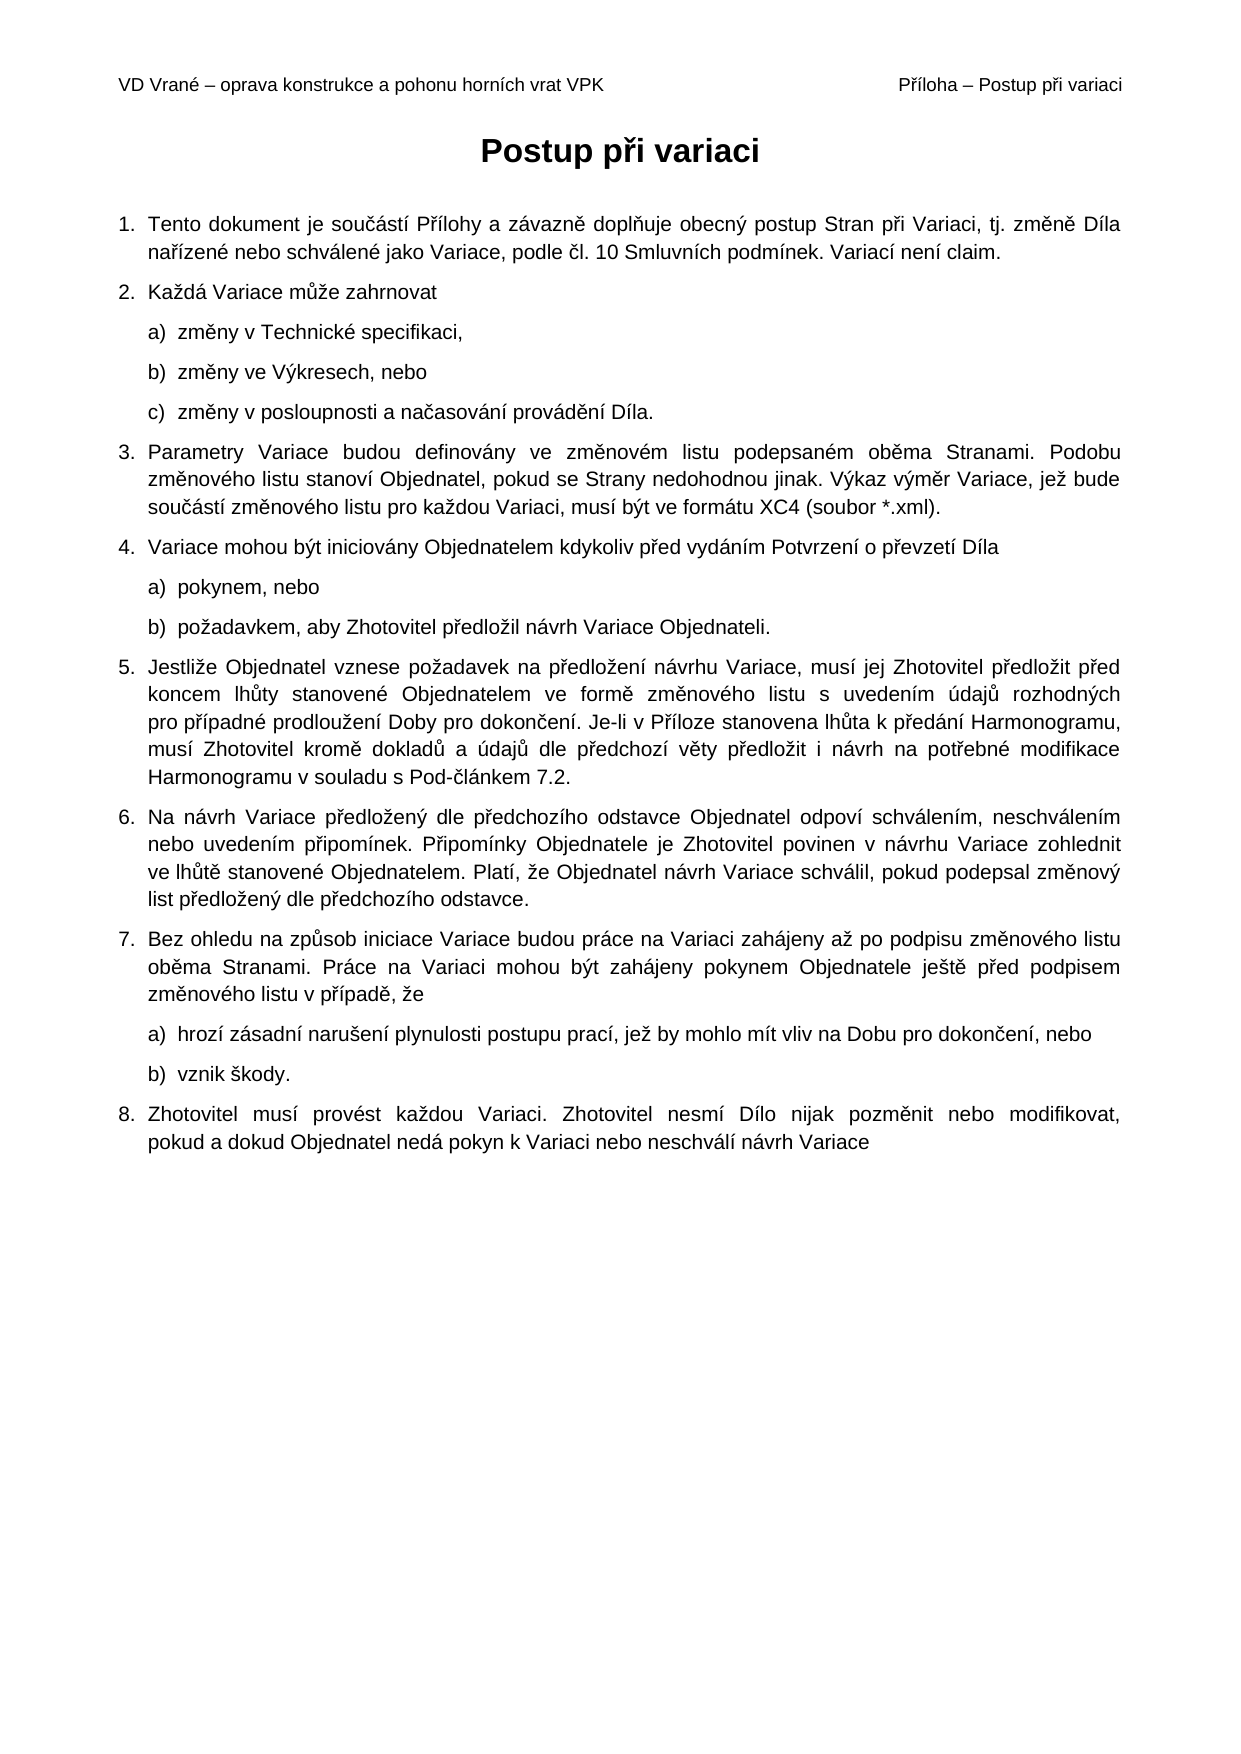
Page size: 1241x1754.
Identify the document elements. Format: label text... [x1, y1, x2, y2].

text hrozí zásadní narušení plynulosti postupu prací, jež by mohlo mít vliv na Dobu pro dokončení, nebo [148, 1022, 1122, 1046]
text Každá Variace může zahrnovat [118, 280, 1122, 304]
text Zhotovitel musí provést každou Variaci. Zhotovitel nesmí Dílo nijak pozměnit nebo modifikovat, pokud a dokud Objednatel nedá pokyn k Variaci nebo neschválí návrh Variace [118, 1102, 1122, 1154]
text Parametry Variace budou definovány ve změnovém listu podepsaném oběma Stranami. Podobu změnového listu stanoví Objednatel, pokud se Strany nedohodnou jinak. Výkaz výměr Variace, jež bude součástí změnového listu pro každou Variaci, musí být ve formátu XC4 (soubor *.xml). [118, 440, 1122, 519]
text pokynem, nebo [148, 575, 1122, 599]
text změny ve Výkresech, nebo [148, 360, 1122, 384]
text změny v posloupnosti a načasování provádění Díla. [148, 400, 1122, 424]
text Variace mohou být iniciovány Objednatelem kdykoliv před vydáním Potvrzení o převzetí Díla [118, 535, 1122, 559]
text požadavkem, aby Zhotovitel předložil návrh Variace Objednateli. [148, 615, 1122, 639]
text Tento dokument je součástí Přílohy a závazně doplňuje obecný postup Stran při Variaci, tj. změně Díla nařízené nebo schválené jako Variace, podle čl. 10 Smluvních podmínek. Variací není claim. [118, 212, 1122, 264]
text změny v Technické specifikaci, [148, 320, 1122, 344]
title Postup při variaci [118, 131, 1122, 169]
text Na návrh Variace předložený dle předchozího odstavce Objednatel odpoví schválením, neschválením nebo uvedením připomínek. Připomínky Objednatele je Zhotovitel povinen v návrhu Variace zohlednit ve lhůtě stanovené Objednatelem. Platí, že Objednatel návrh Variace schválil, pokud podepsal změnový list předložený dle předchozího odstavce. [118, 805, 1122, 911]
text Bez ohledu na způsob iniciace Variace budou práce na Variaci zahájeny až po podpisu změnového listu oběma Stranami. Práce na Variaci mohou být zahájeny pokynem Objednatele ještě před podpisem změnového listu v případě, že [118, 927, 1122, 1006]
text Jestliže Objednatel vznese požadavek na předložení návrhu Variace, musí jej Zhotovitel předložit před koncem lhůty stanovené Objednatelem ve formě změnového listu s uvedením údajů rozhodných pro případné prodloužení Doby pro dokončení. Je-li v Příloze stanovena lhůta k předání Harmonogramu, musí Zhotovitel kromě dokladů a údajů dle předchozí věty předložit i návrh na potřebné modifikace Harmonogramu v souladu s Pod-článkem 7.2. [118, 655, 1122, 789]
text vznik škody. [148, 1062, 1122, 1086]
